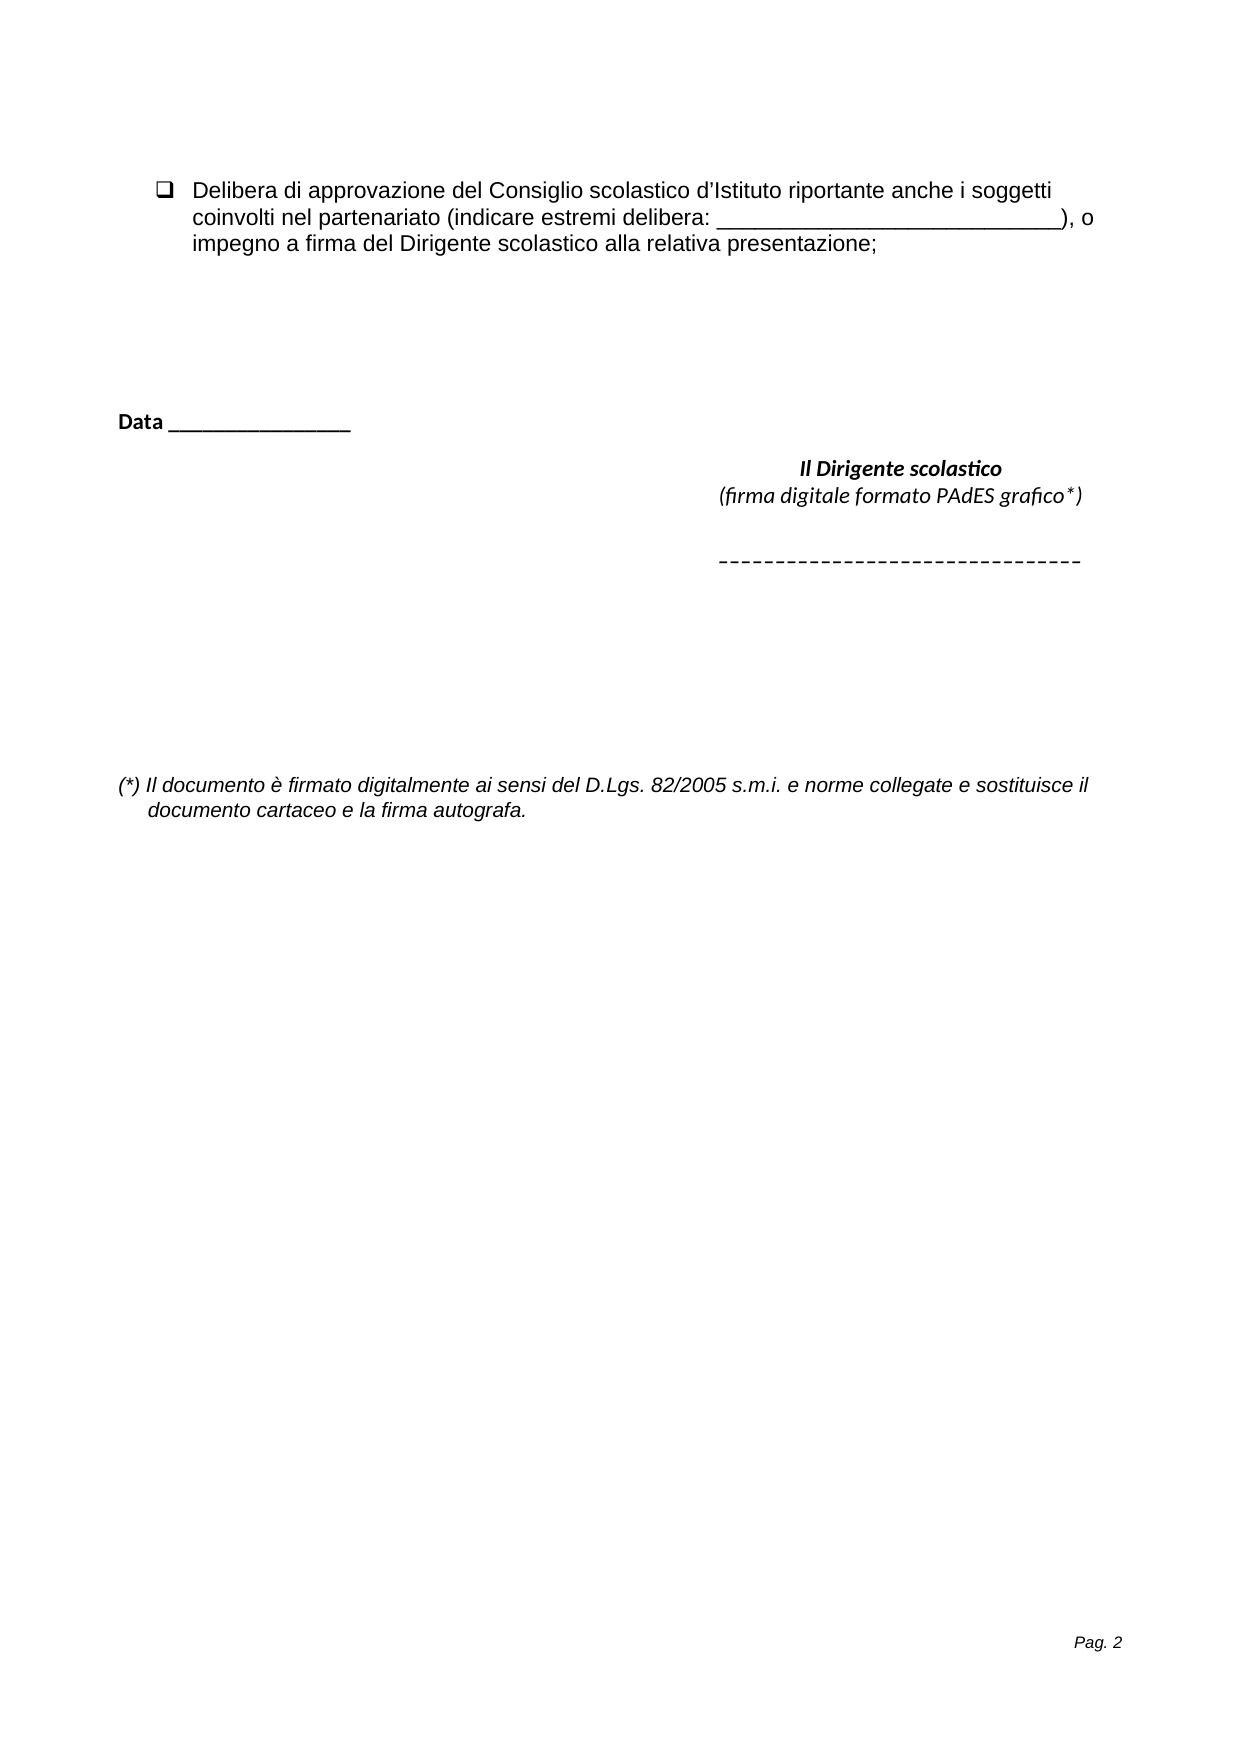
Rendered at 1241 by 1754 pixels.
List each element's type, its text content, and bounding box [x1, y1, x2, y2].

text Il Dirigente scolastico [709, 454, 1093, 482]
text (*) Il documento è firmato digitalmente ai sensi del D.Lgs. 82/2005 s.m.i. e norme collegate e sostituisce il documento cartaceo e la firma autografa. [118, 772, 1122, 822]
text ________________________________ [709, 538, 1093, 566]
text (firma digitale formato PAdES grafico*) [709, 482, 1093, 510]
list Delibera di approvazione del Consiglio scolastico d’Istituto riportante anche i soggetti coinvolti nel partenariato (indicare estremi delibera: ___________________________), o impegno a firma del Dirigente scolastico alla relativa presentazione; [154, 177, 1122, 256]
text Data ________________ [118, 407, 1122, 435]
